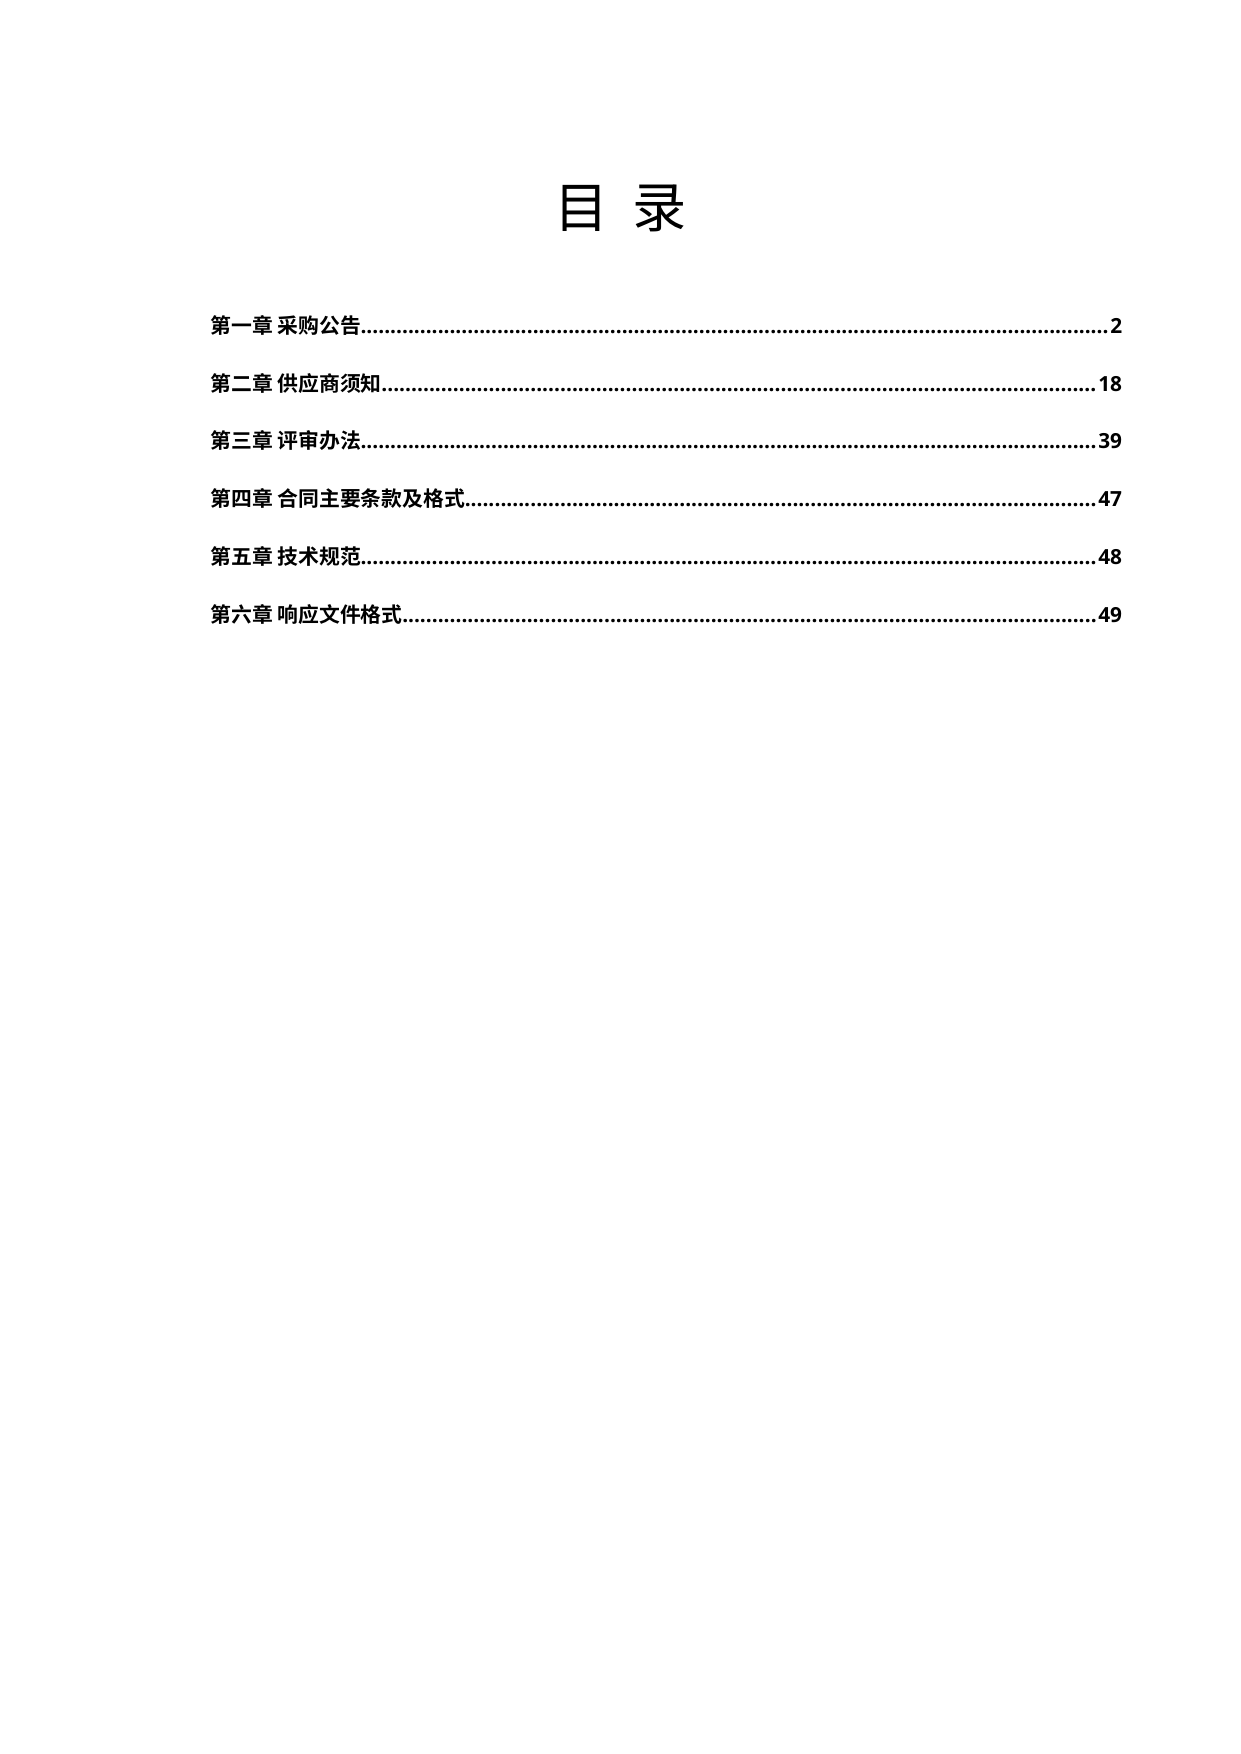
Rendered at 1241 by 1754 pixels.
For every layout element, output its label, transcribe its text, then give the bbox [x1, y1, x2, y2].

text 目 录 [118, 164, 1122, 243]
text 第五章 技术规范 48 [118, 541, 1122, 571]
text 第二章 供应商须知 18 [118, 367, 1122, 397]
text 第四章 合同主要条款及格式 47 [118, 483, 1122, 513]
text 第六章 响应文件格式 49 [118, 598, 1122, 629]
text 第一章 采购公告 2 [118, 309, 1122, 339]
text 第三章 评审办法 39 [118, 425, 1122, 455]
